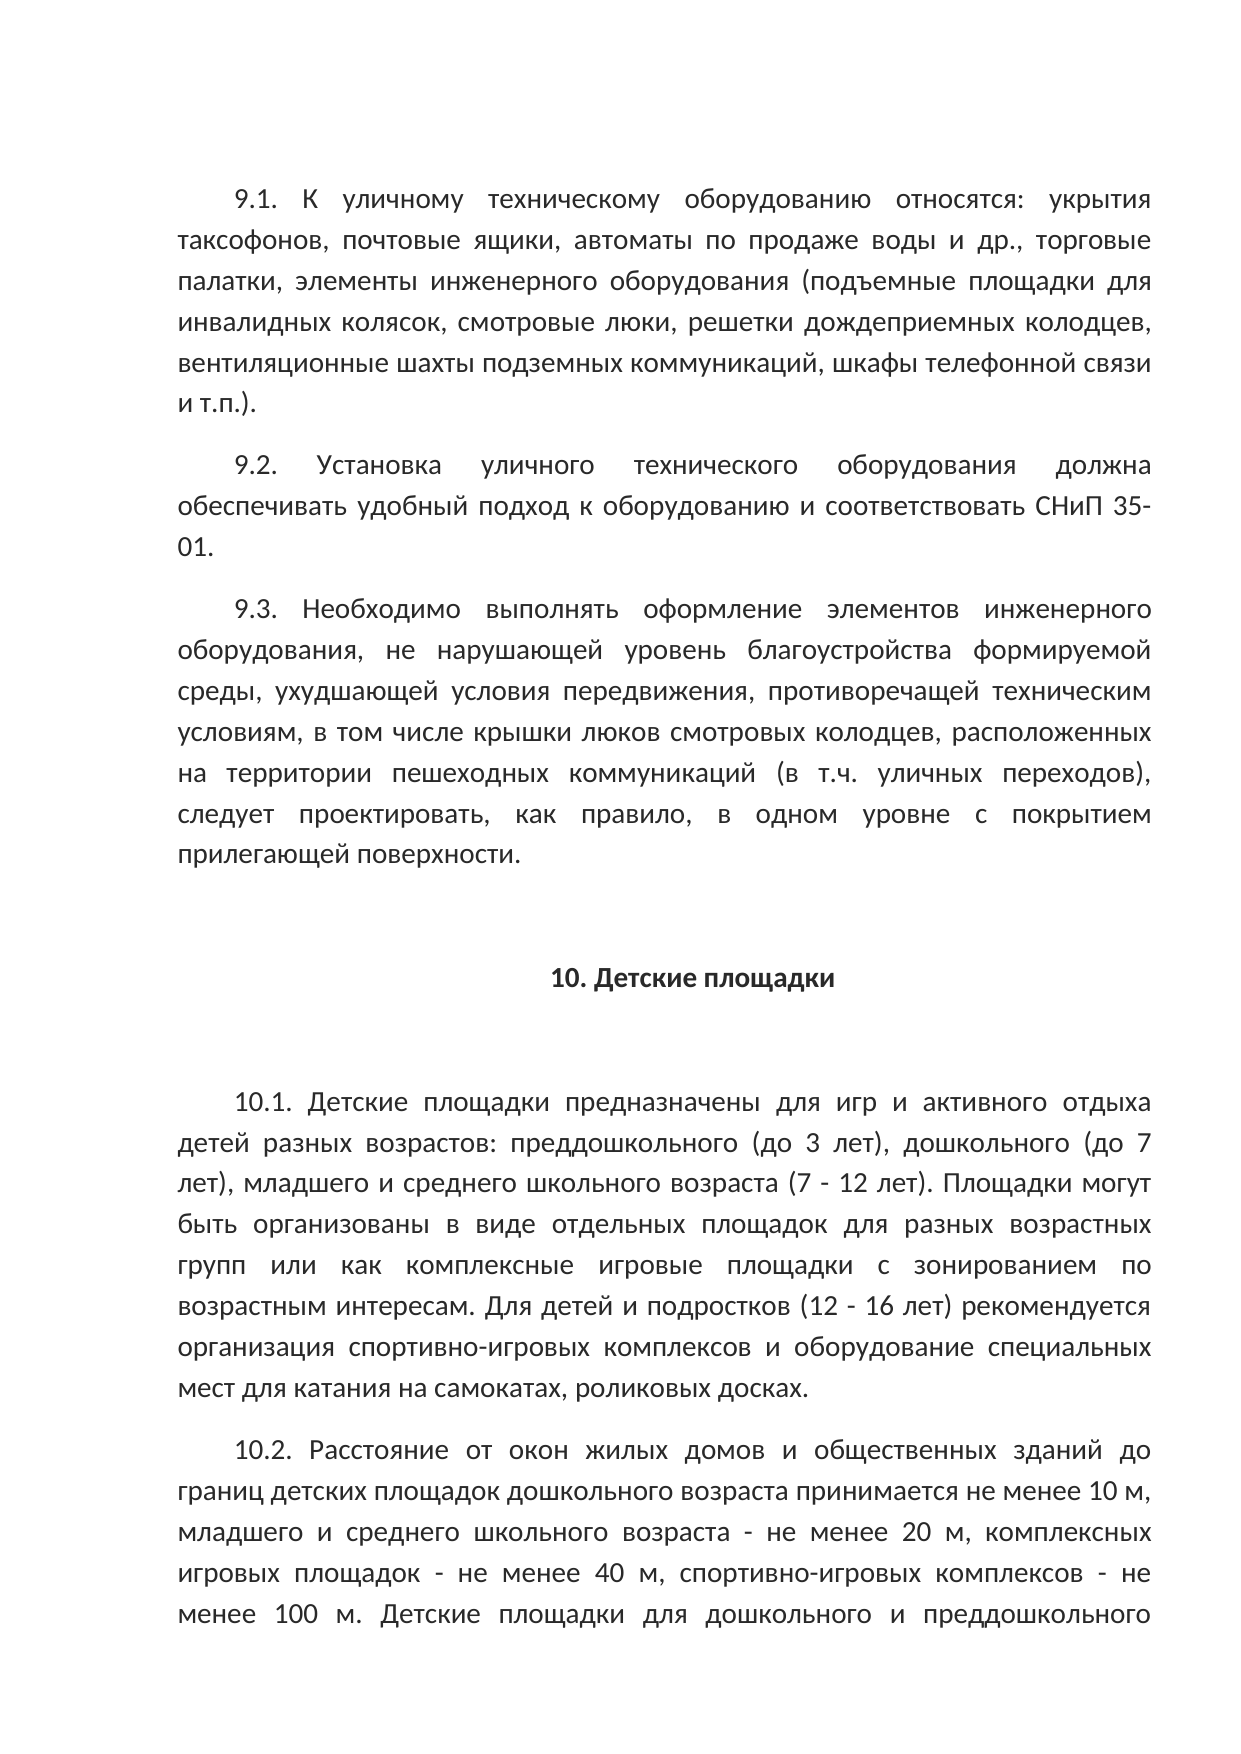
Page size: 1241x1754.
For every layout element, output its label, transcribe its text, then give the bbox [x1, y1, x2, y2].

text 10. Детские площадки [177, 959, 1152, 995]
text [177, 1431, 1152, 1630]
text 9.2. Установка уличного технического оборудования должна обеспечивать удобный подход к оборудованию и соответствовать СНиП 35-01. [177, 446, 1152, 564]
text 10.1. Детские площадки предназначены для игр и активного отдыха детей разных возрастов: преддошкольного (до 3 лет), дошкольного (до 7 лет), младшего и среднего школьного возраста (7 - 12 лет). Площадки могут быть организованы в виде отдельных площадок для разных возрастных групп или как комплексные игровые площадки с зонированием по возрастным интересам. Для детей и подростков (12 - 16 лет) рекомендуется организация спортивно-игровых комплексов и оборудование специальных мест для катания на самокатах, роликовых досках. [177, 1083, 1152, 1405]
text 9.1. К уличному техническому оборудованию относятся: укрытия таксофонов, почтовые ящики, автоматы по продаже воды и др., торговые палатки, элементы инженерного оборудования (подъемные площадки для инвалидных колясок, смотровые люки, решетки дождеприемных колодцев, вентиляционные шахты подземных коммуникаций, шкафы телефонной связи и т.п.). [177, 180, 1152, 420]
text 9.3. Необходимо выполнять оформление элементов инженерного оборудования, не нарушающей уровень благоустройства формируемой среды, ухудшающей условия передвижения, противоречащей техническим условиям, в том числе крышки люков смотровых колодцев, расположенных на территории пешеходных коммуникаций (в т.ч. уличных переходов), следует проектировать, как правило, в одном уровне с покрытием прилегающей поверхности. [177, 590, 1152, 871]
